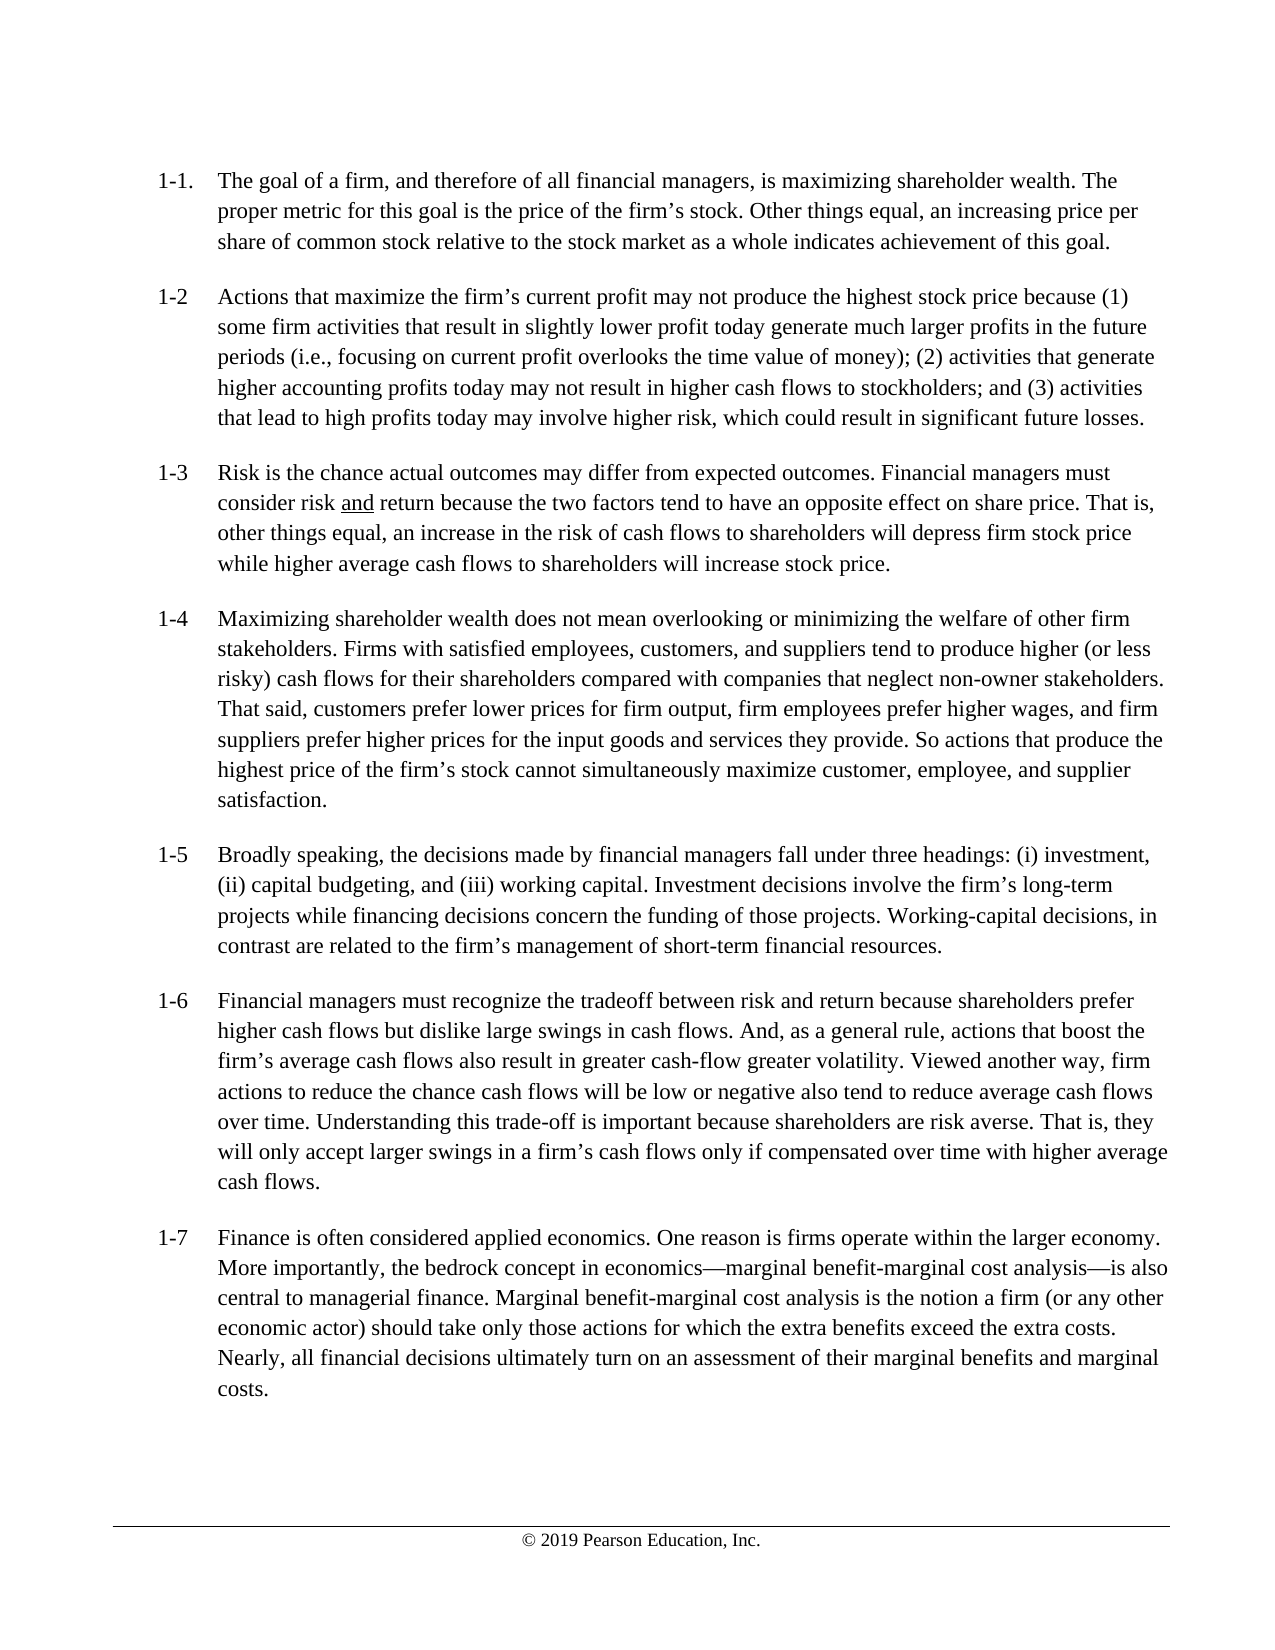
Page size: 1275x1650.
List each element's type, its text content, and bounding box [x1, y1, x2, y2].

list 1-7 Finance is often considered applied economics. One reason is firms operate within the larger economy. More importantly, the bedrock concept in economics—marginal benefit-marginal cost analysis—is also central to managerial finance. Marginal benefit-marginal cost analysis is the notion a firm (or any other economic actor) should take only those actions for which the extra benefits exceed the extra costs. Nearly, all financial decisions ultimately turn on an assessment of their marginal benefits and marginal costs. [157, 1223, 1170, 1401]
list 1-4 Maximizing shareholder wealth does not mean overlooking or minimizing the welfare of other firm stakeholders. Firms with satisfied employees, customers, and suppliers tend to produce higher (or less risky) cash flows for their shareholders compared with companies that neglect non-owner stakeholders. That said, customers prefer lower prices for firm output, firm employees prefer higher wages, and firm suppliers prefer higher prices for the input goods and services they provide. So actions that produce the highest price of the firm’s stock cannot simultaneously maximize customer, employee, and supplier satisfaction. [157, 605, 1170, 812]
list The goal of a firm, and therefore of all financial managers, is maximizing shareholder wealth. The proper metric for this goal is the price of the firm’s stock. Other things equal, an increasing price per share of common stock relative to the stock market as a whole indicates achievement of this goal. [157, 167, 1170, 254]
list 1-2 Actions that maximize the firm’s current profit may not produce the highest stock price because (1) some firm activities that result in slightly lower profit today generate much larger profits in the future periods (i.e., focusing on current profit overlooks the time value of money); (2) activities that generate higher accounting profits today may not result in higher cash flows to stockholders; and (3) activities that lead to high profits today may involve higher risk, which could result in significant future losses. [157, 283, 1170, 430]
list 1-3 Risk is the chance actual outcomes may differ from expected outcomes. Financial managers must consider risk and return because the two factors tend to have an opposite effect on share price. That is, other things equal, an increase in the risk of cash flows to shareholders will depress firm stock price while higher average cash flows to shareholders will increase stock price. [157, 459, 1170, 576]
list 1-6 Financial managers must recognize the tradeoff between risk and return because shareholders prefer higher cash flows but dislike large swings in cash flows. And, as a general rule, actions that boost the firm’s average cash flows also result in greater cash-flow greater volatility. Viewed another way, firm actions to reduce the chance cash flows will be low or negative also tend to reduce average cash flows over time. Understanding this trade-off is important because shareholders are risk averse. That is, they will only accept larger swings in a firm’s cash flows only if compensated over time with higher average cash flows. [157, 987, 1170, 1195]
list 1-5 Broadly speaking, the decisions made by financial managers fall under three headings: (i) investment, (ii) capital budgeting, and (iii) working capital. Investment decisions involve the firm’s long-term projects while financing decisions concern the funding of those projects. Working-capital decisions, in contrast are related to the firm’s management of short-term financial resources. [157, 841, 1170, 958]
